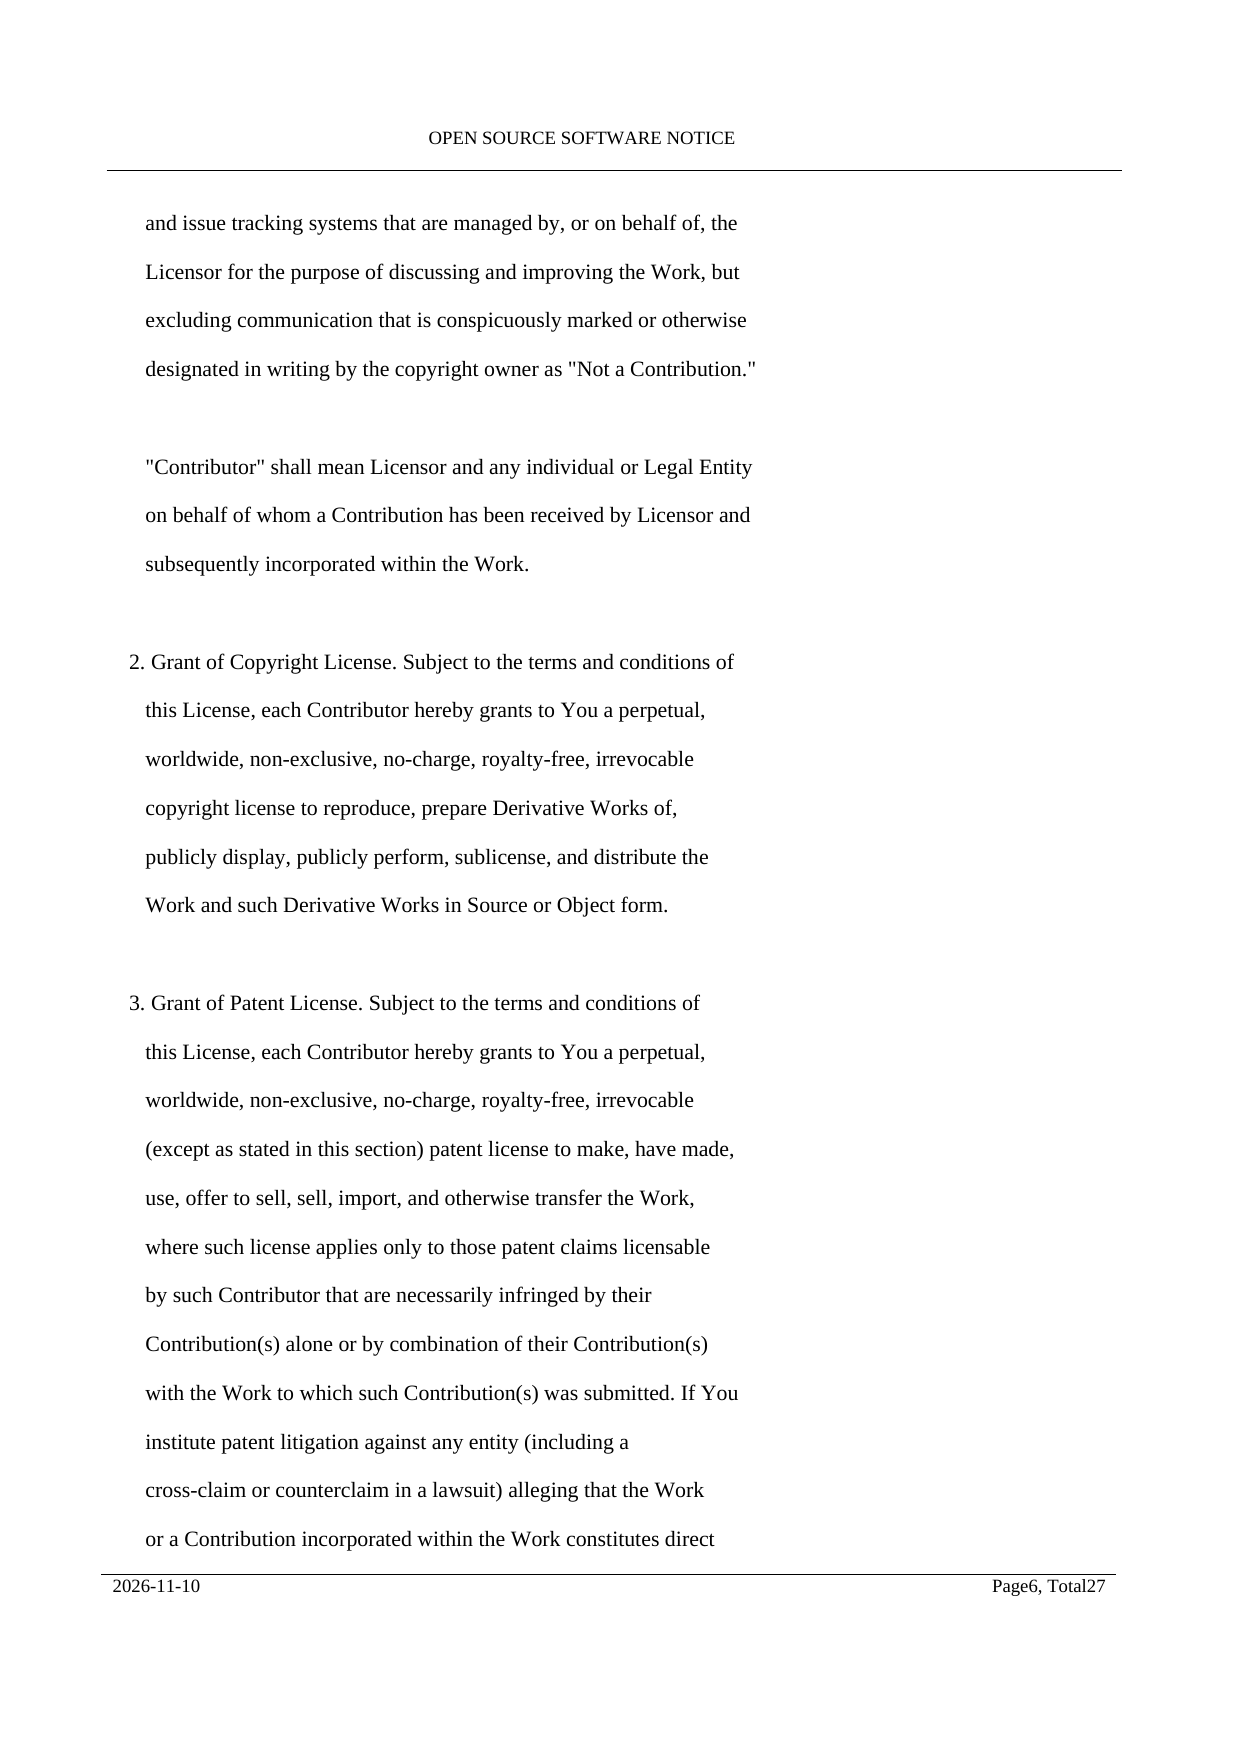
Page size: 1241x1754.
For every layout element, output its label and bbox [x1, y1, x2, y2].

text [112, 206, 1128, 1555]
